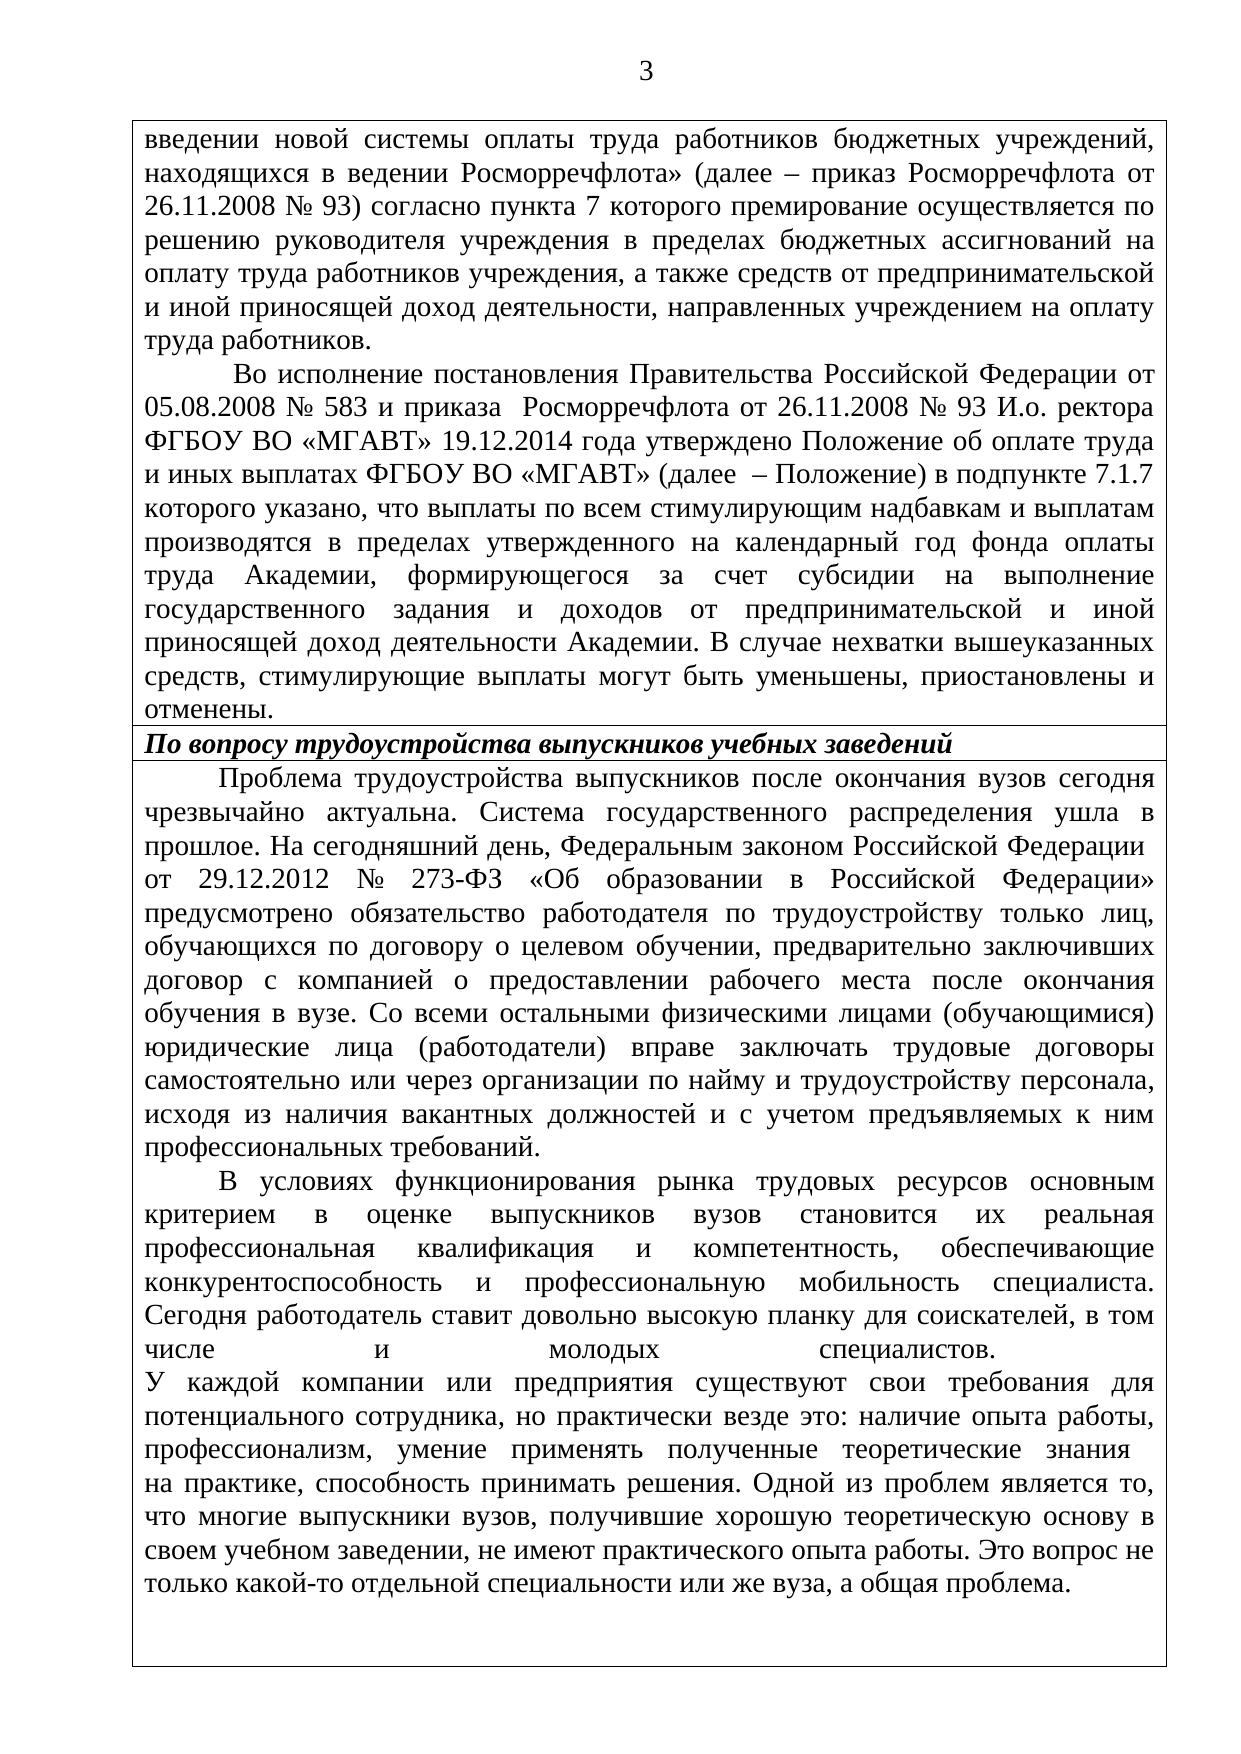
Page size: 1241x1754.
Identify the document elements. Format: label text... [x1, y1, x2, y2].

table_cell По вопросу трудоустройства выпускников учебных заведений [133, 726, 1166, 759]
table_cell Проблема трудоустройства выпускников после окончания вузов сегодня чрезвычайно актуальна. Система государственного распределения ушла в прошлое. На сегодняшний день, Федеральным законом Российской Федерации от 29.12.2012 № 273-ФЗ «Об образовании в Российской Федерации» предусмотрено обязательство работодателя по трудоустройству только лиц, обучающихся по договору о целевом обучении, предварительно заключивших договор с компанией о предоставлении рабочего места после окончания обучения в вузе. Со всеми остальными физическими лицами (обучающимися) юридические лица (работодатели) вправе заключать трудовые договоры самостоятельно или через организации по найму и трудоустройству персонала, исходя из наличия вакантных должностей и с учетом предъявляемых к ним профессиональных требований. В условиях функционирования рынка трудовых ресурсов основным критерием в оценке выпускников вузов становится их реальная профессиональная квалификация и компетентность, обеспечивающие конкурентоспособность и профессиональную мобильность специалиста. Сегодня работодатель ставит довольно высокую планку для соискателей, в том числе и молодых специалистов. У каждой компании или предприятия существуют свои требования для потенциального сотрудника, но практически везде это: наличие опыта работы, профессионализм, умение применять полученные теоретические знания на практике, способность принимать решения. Одной из проблем является то, что многие выпускники вузов, получившие хорошую теоретическую основу в своем учебном заведении, не имеют практического опыта работы. Это вопрос не только какой-то отдельной специальности или же вуза, а общая проблема. [133, 761, 1166, 1666]
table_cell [133, 121, 1166, 725]
